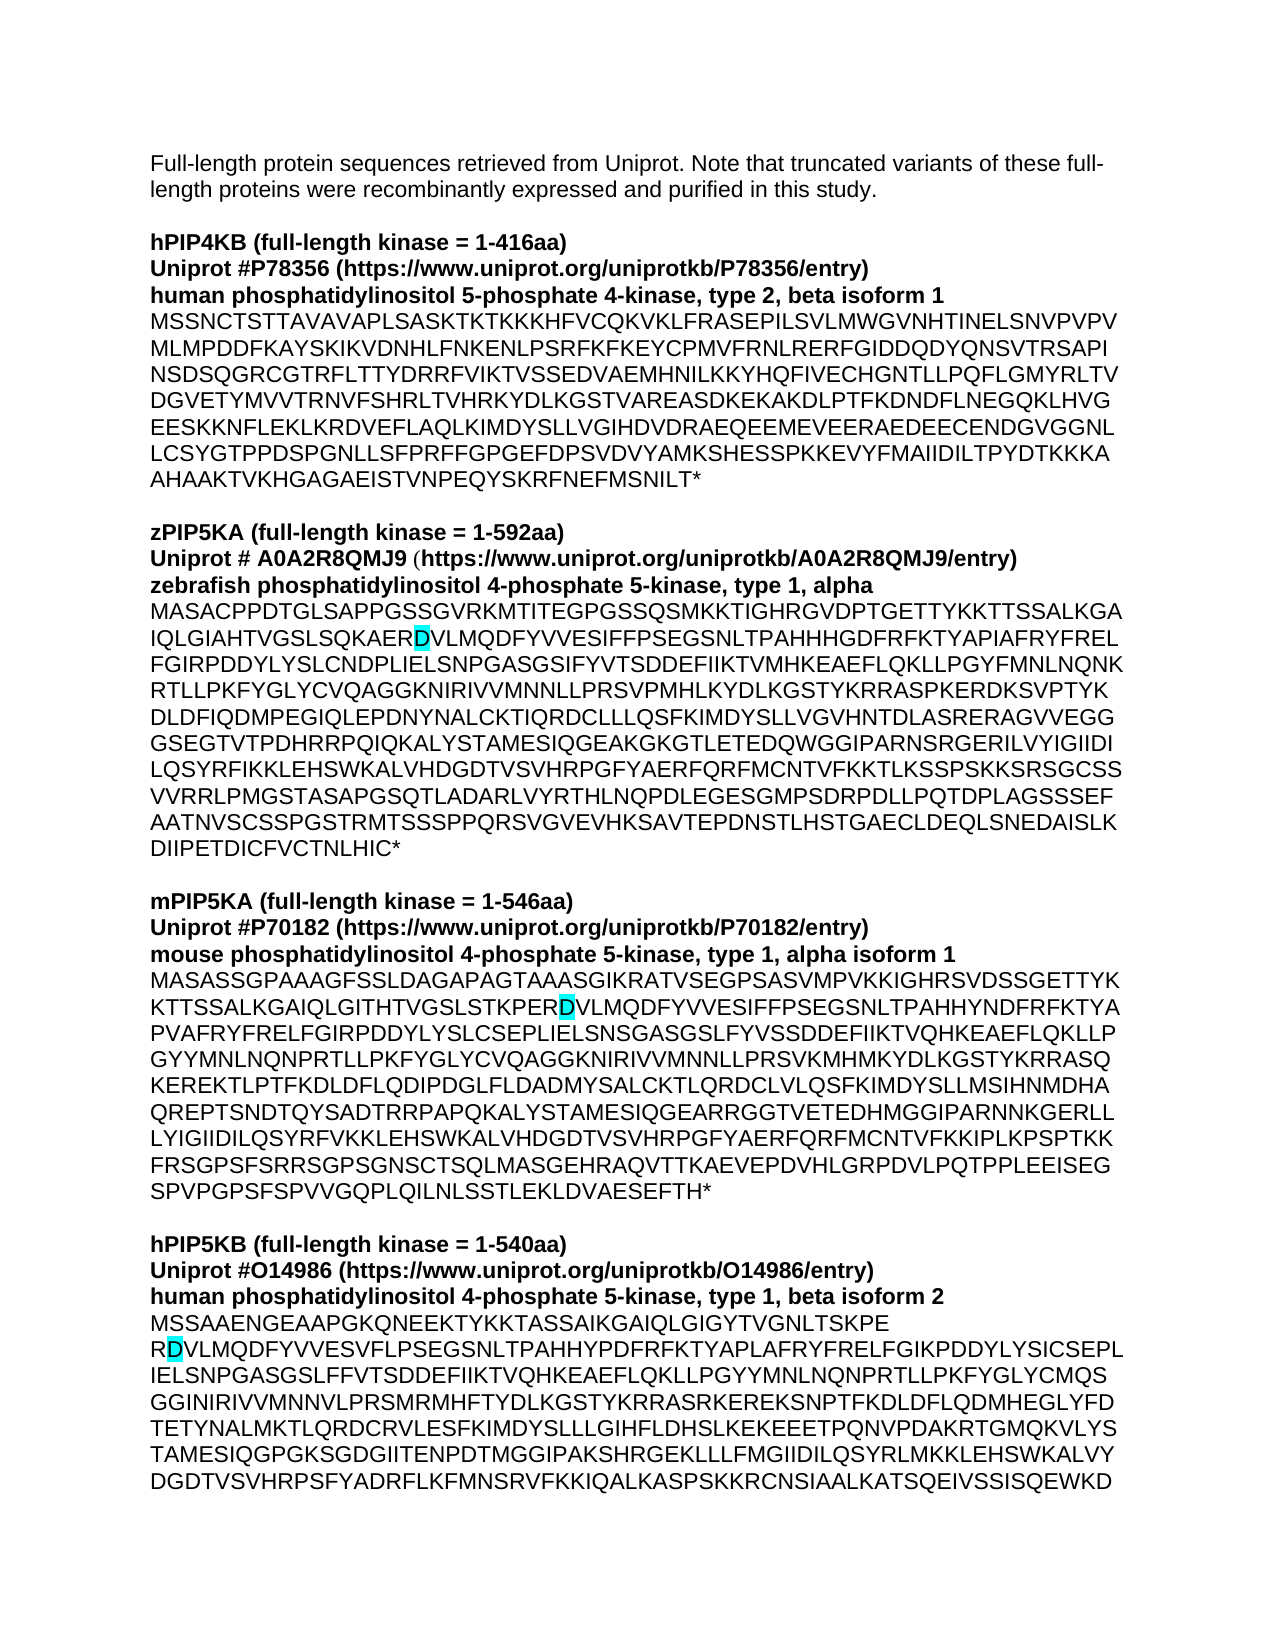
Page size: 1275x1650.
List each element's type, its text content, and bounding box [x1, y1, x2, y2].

text zPIP5KA (full-length kinase = 1-592aa) [150, 519, 1125, 545]
text hPIP5KB (full-length kinase = 1-540aa) [150, 1231, 1125, 1257]
text MASASSGPAAAGFSSLDAGAPAGTAAASGIKRATVSEGPSASVMPVKKIGHRSVDSSGETTYKKTTSSALKGAIQLGITHTVGSLSTKPERDVLMQDFYVVESIFFPSEGSNLTPAHHYNDFRFKTYAPVAFRYFRELFGIRPDDYLYSLCSEPLIELSNSGASGSLFYVSSDDEFIIKTVQHKEAEFLQKLLPGYYMNLNQNPRTLLPKFYGLYCVQAGGKNIRIVVMNNLLPRSVKMHMKYDLKGSTYKRRASQKEREKTLPTFKDLDFLQDIPDGLFLDADMYSALCKTLQRDCLVLQSFKIMDYSLLMSIHNMDHAQREPTSNDTQYSADTRRPAPQKALYSTAMESIQGEARRGGTVETEDHMGGIPARNNKGERLLLYIGIIDILQSYRFVKKLEHSWKALVHDGDTVSVHRPGFYAERFQRFMCNTVFKKIPLKPSPTKKFRSGPSFSRRSGPSGNSCTSQLMASGEHRAQVTTKAEVEPDVHLGRPDVLPQTPPLEEISEGSPVPGPSFSPVVGQPLQILNLSSTLEKLDVAESEFTH* [150, 967, 1125, 1204]
text MSSNCTSTTAVAVAPLSASKTKTKKKHFVCQKVKLFRASEPILSVLMWGVNHTINELSNVPVPVMLMPDDFKAYSKIKVDNHLFNKENLPSRFKFKEYCPMVFRNLRERFGIDDQDYQNSVTRSAPINSDSQGRCGTRFLTTYDRRFVIKTVSSEDVAEMHNILKKYHQFIVECHGNTLLPQFLGMYRLTVDGVETYMVVTRNVFSHRLTVHRKYDLKGSTVAREASDKEKAKDLPTFKDNDFLNEGQKLHVGEESKKNFLEKLKRDVEFLAQLKIMDYSLLVGIHDVDRAEQEEMEVEERAEDEECENDGVGGNLLCSYGTPPDSPGNLLSFPRFFGPGEFDPSVDVYAMKSHESSPKKEVYFMAIIDILTPYDTKKKAAHAAKTVKHGAGAEISTVNPEQYSKRFNEFMSNILT* [150, 308, 1125, 493]
text Uniprot # A0A2R8QMJ9 (https://www.uniprot.org/uniprotkb/A0A2R8QMJ9/entry) [150, 545, 1125, 572]
text Uniprot #P70182 (https://www.uniprot.org/uniprotkb/P70182/entry) [150, 914, 1125, 941]
text Uniprot #P78356 (https://www.uniprot.org/uniprotkb/P78356/entry) [150, 255, 1125, 282]
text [150, 1310, 1125, 1494]
text human phosphatidylinositol 5-phosphate 4-kinase, type 2, beta isoform 1 [150, 282, 1125, 308]
text hPIP4KB (full-length kinase = 1-416aa) [150, 229, 1125, 255]
text zebrafish phosphatidylinositol 4-phosphate 5-kinase, type 1, alpha [150, 572, 1125, 598]
text MASACPPDTGLSAPPGSSGVRKMTITEGPGSSQSMKKTIGHRGVDPTGETTYKKTTSSALKGAIQLGIAHTVGSLSQKAERDVLMQDFYVVESIFFPSEGSNLTPAHHHGDFRFKTYAPIAFRYFRELFGIRPDDYLYSLCNDPLIELSNPGASGSIFYVTSDDEFIIKTVMHKEAEFLQKLLPGYFMNLNQNKRTLLPKFYGLYCVQAGGKNIRIVVMNNLLPRSVPMHLKYDLKGSTYKRRASPKERDKSVPTYKDLDFIQDMPEGIQLEPDNYNALCKTIQRDCLLLQSFKIMDYSLLVGVHNTDLASRERAGVVEGGGSEGTVTPDHRRPQIQKALYSTAMESIQGEAKGKGTLETEDQWGGIPARNSRGERILVYIGIIDILQSYRFIKKLEHSWKALVHDGDTVSVHRPGFYAERFQRFMCNTVFKKTLKSSPSKKSRSGCSSVVRRLPMGSTASAPGSQTLADARLVYRTHLNQPDLEGESGMPSDRPDLLPQTDPLAGSSSEFAATNVSCSSPGSTRMTSSSPPQRSVGVEVHKSAVTEPDNSTLHSTGAECLDEQLSNEDAISLKDIIPETDICFVCTNLHIC* [150, 598, 1125, 862]
text Full-length protein sequences retrieved from Uniprot. Note that truncated variants of these full-length proteins were recombinantly expressed and purified in this study. [150, 150, 1125, 203]
text mPIP5KA (full-length kinase = 1-546aa) [150, 888, 1125, 914]
text human phosphatidylinositol 4-phosphate 5-kinase, type 1, beta isoform 2 [150, 1283, 1125, 1310]
text Uniprot #O14986 (https://www.uniprot.org/uniprotkb/O14986/entry) [150, 1257, 1125, 1283]
text mouse phosphatidylinositol 4-phosphate 5-kinase, type 1, alpha isoform 1 [150, 941, 1125, 967]
